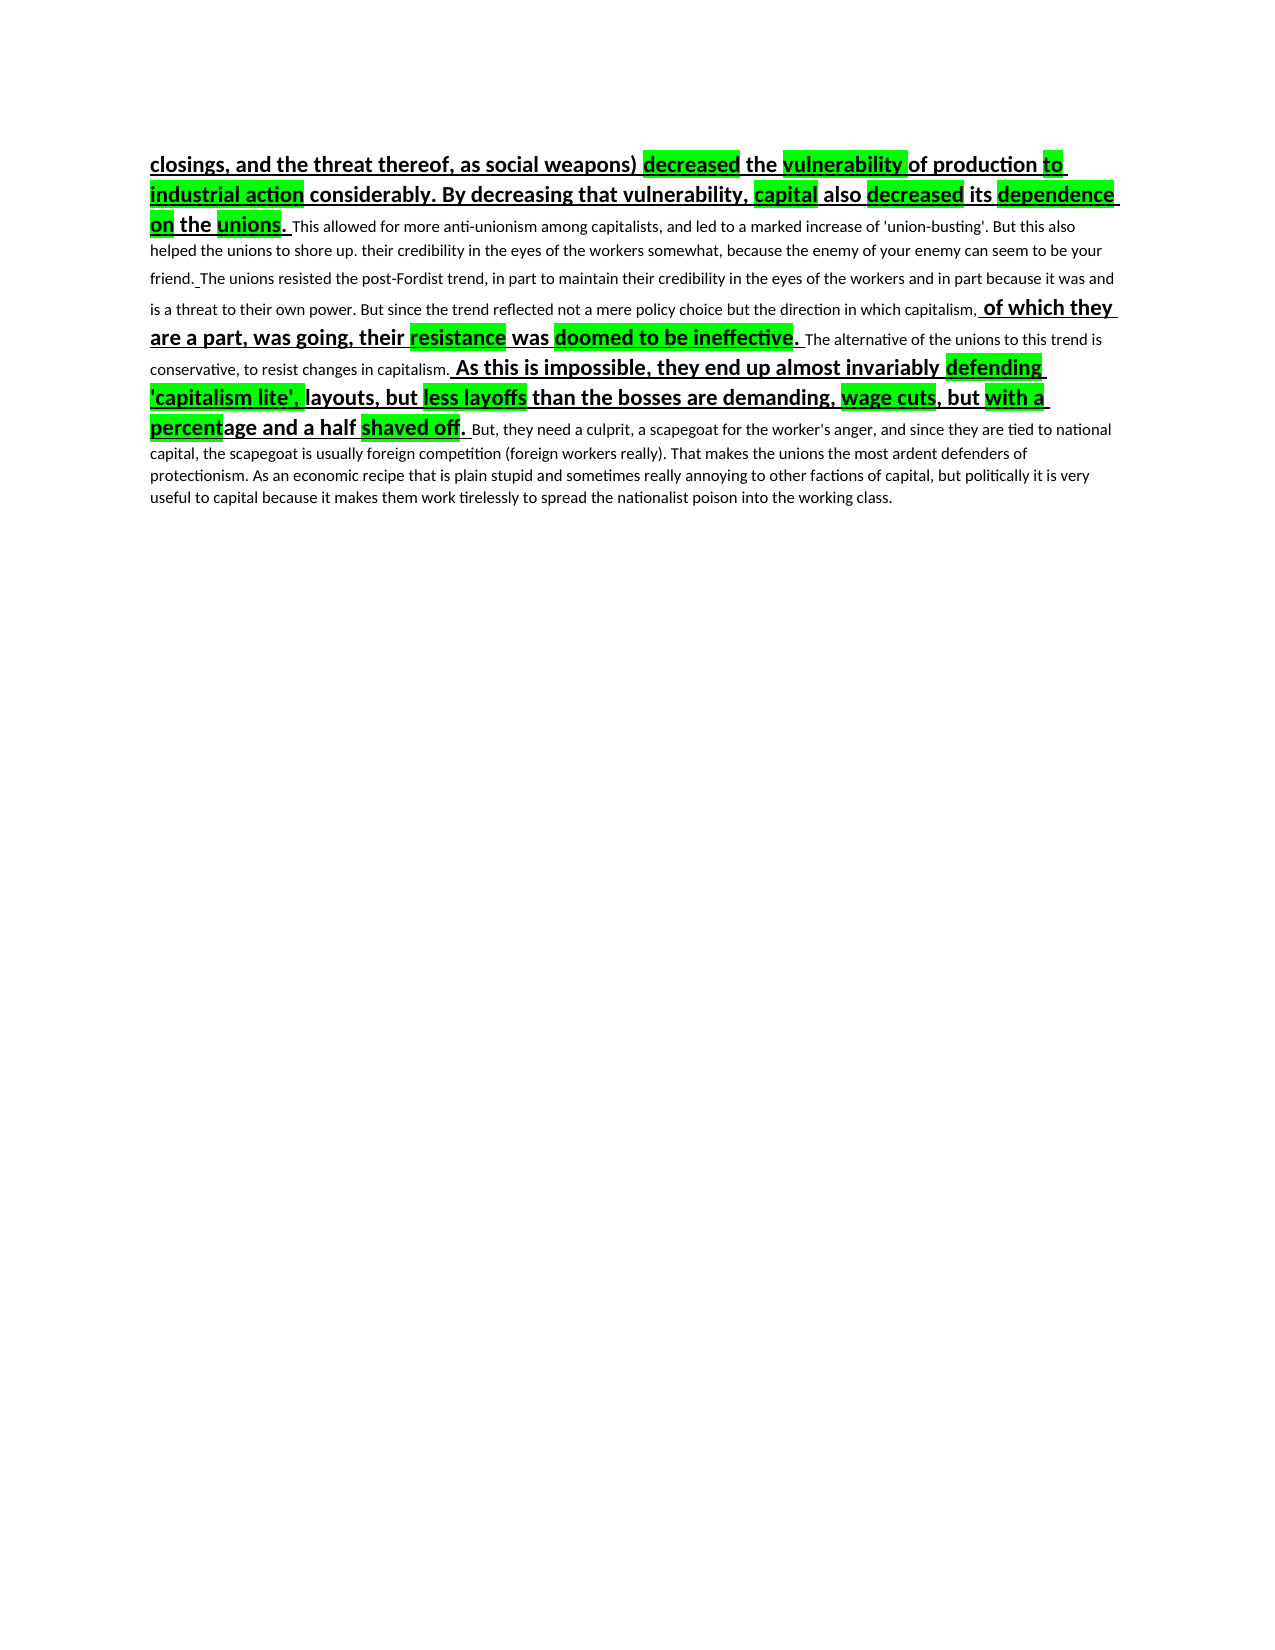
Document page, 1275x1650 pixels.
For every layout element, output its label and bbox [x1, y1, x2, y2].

text [150, 150, 1125, 507]
